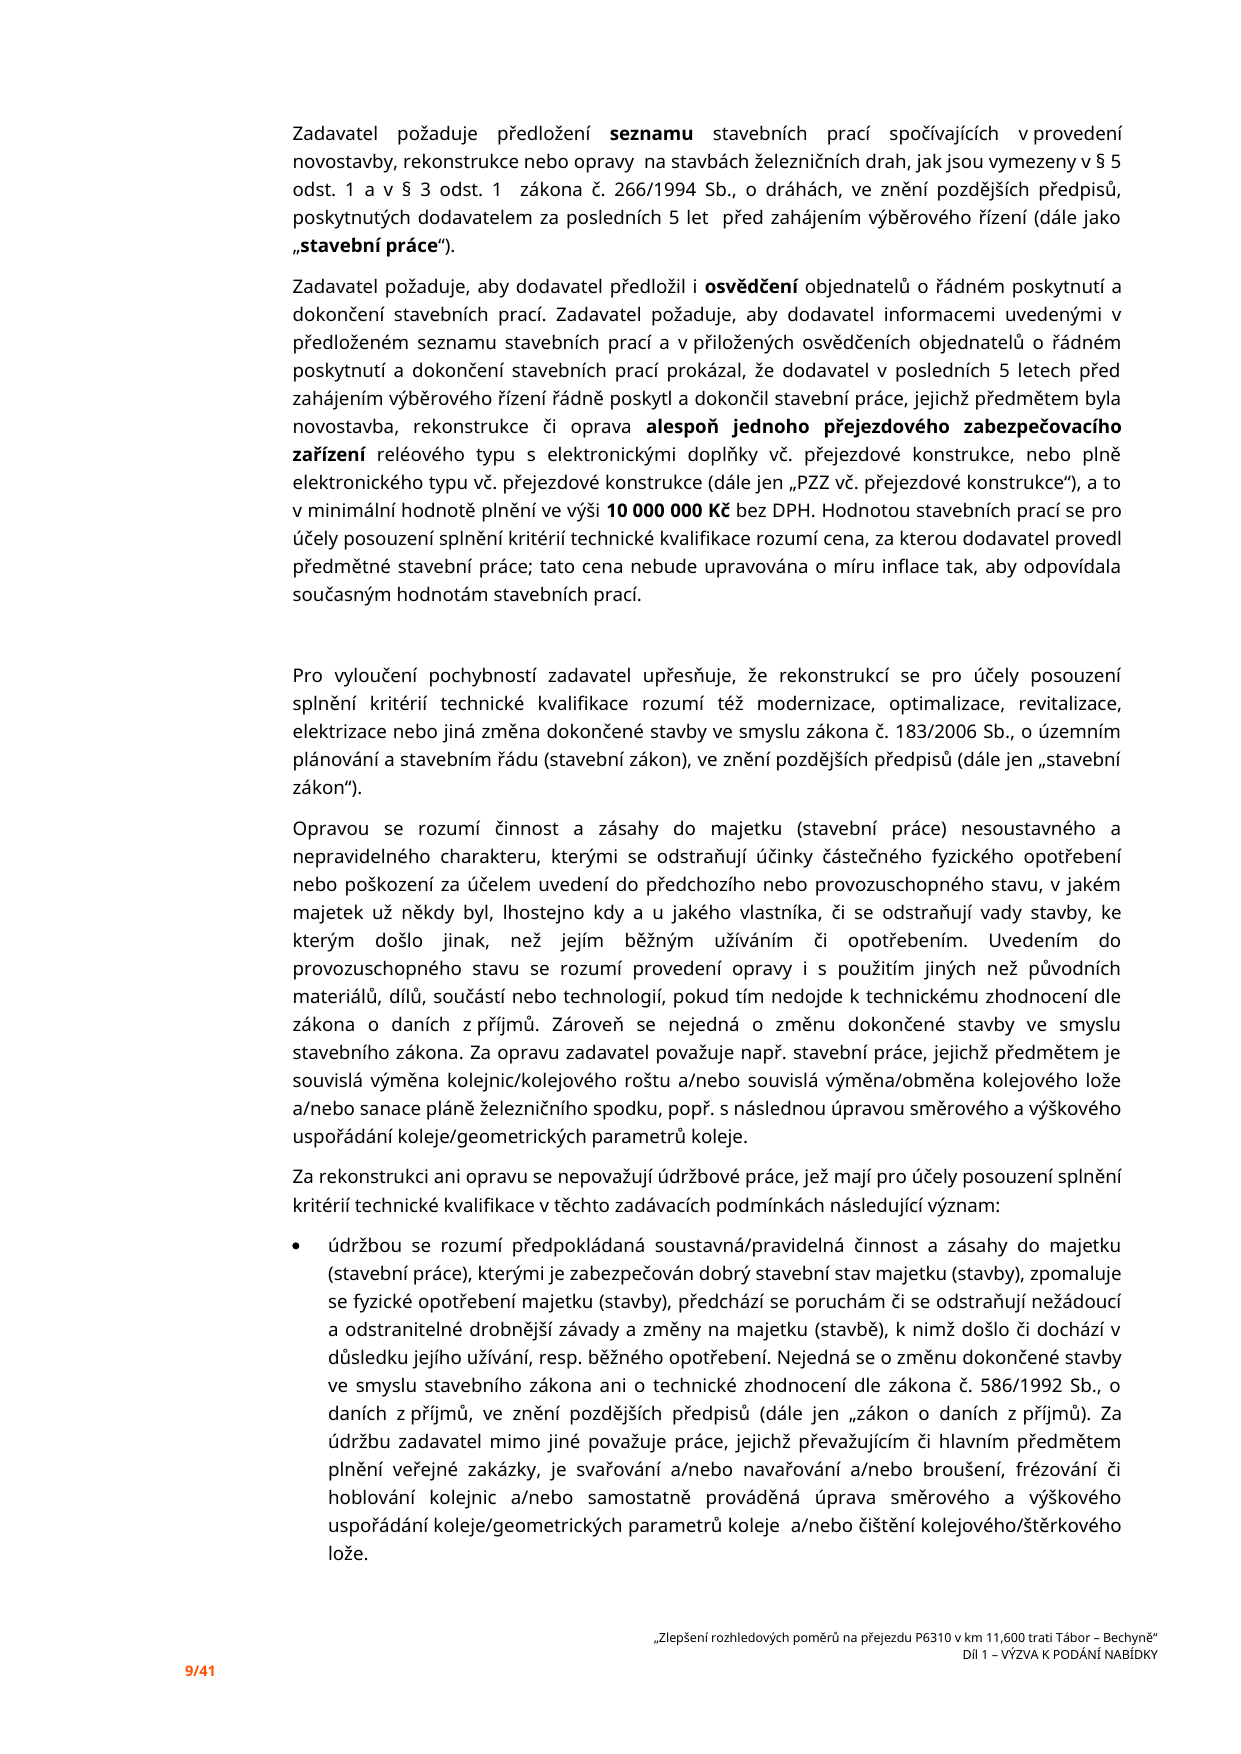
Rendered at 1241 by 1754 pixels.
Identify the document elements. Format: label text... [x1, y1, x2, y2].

text Opravou se rozumí činnost a zásahy do majetku (stavební práce) nesoustavného a nepravidelného charakteru, kterými se odstraňují účinky částečného fyzického opotřebení nebo poškození za účelem uvedení do předchozího nebo provozuschopného stavu, v jakém majetek už někdy byl, lhostejno kdy a u jakého vlastníka, či se odstraňují vady stavby, ke kterým došlo jinak, než jejím běžným užíváním či opotřebením. Uvedením do provozuschopného stavu se rozumí provedení opravy i s použitím jiných než původních materiálů, dílů, součástí nebo technologií, pokud tím nedojde k technickému zhodnocení dle zákona o daních z příjmů. Zároveň se nejedná o změnu dokončené stavby ve smyslu stavebního zákona. Za opravu zadavatel považuje např. stavební práce, jejichž předmětem je souvislá výměna kolejnic/kolejového roštu a/nebo souvislá výměna/obměna kolejového lože a/nebo sanace pláně železničního spodku, popř. s následnou úpravou směrového a výškového uspořádání koleje/geometrických parametrů koleje. [292, 815, 1122, 1149]
text Zadavatel požaduje předložení seznamu stavebních prací spočívajících v provedení novostavby, rekonstrukce nebo opravy na stavbách železničních drah, jak jsou vymezeny v § 5 odst. 1 a v § 3 odst. 1 zákona č. 266/1994 Sb., o dráhách, ve znění pozdějších předpisů, poskytnutých dodavatelem za posledních 5 let před zahájením výběrového řízení (dále jako „stavební práce“). [292, 121, 1122, 258]
text Za rekonstrukci ani opravu se nepovažují údržbové práce, jež mají pro účely posouzení splnění kritérií technické kvalifikace v těchto zadávacích podmínkách následující význam: [292, 1164, 1122, 1217]
text Zadavatel požaduje, aby dodavatel předložil i osvědčení objednatelů o řádném poskytnutí a dokončení stavebních prací. Zadavatel požaduje, aby dodavatel informacemi uvedenými v předloženém seznamu stavebních prací a v přiložených osvědčeních objednatelů o řádném poskytnutí a dokončení stavebních prací prokázal, že dodavatel v posledních 5 letech před zahájením výběrového řízení řádně poskytl a dokončil stavební práce, jejichž předmětem byla novostavba, rekonstrukce či oprava alespoň jednoho přejezdového zabezpečovacího zařízení reléového typu s elektronickými doplňky vč. přejezdové konstrukce, nebo plně elektronického typu vč. přejezdové konstrukce (dále jen „PZZ vč. přejezdové konstrukce“), a to v minimální hodnotě plnění ve výši 10 000 000 Kč bez DPH. Hodnotou stavebních prací se pro účely posouzení splnění kritérií technické kvalifikace rozumí cena, za kterou dodavatel provedl předmětné stavební práce; tato cena nebude upravována o míru inflace tak, aby odpovídala současným hodnotám stavebních prací. [292, 273, 1122, 607]
text údržbou se rozumí předpokládaná soustavná/pravidelná činnost a zásahy do majetku (stavební práce), kterými je zabezpečován dobrý stavební stav majetku (stavby), zpomaluje se fyzické opotřebení majetku (stavby), předchází se poruchám či se odstraňují nežádoucí a odstranitelné drobnější závady a změny na majetku (stavbě), k nimž došlo či dochází v důsledku jejího užívání, resp. běžného opotřebení. Nejedná se o změnu dokončené stavby ve smyslu stavebního zákona ani o technické zhodnocení dle zákona č. 586/1992 Sb., o daních z příjmů, ve znění pozdějších předpisů (dále jen „zákon o daních z příjmů). Za údržbu zadavatel mimo jiné považuje práce, jejichž převažujícím či hlavním předmětem plnění veřejné zakázky, je svařování a/nebo navařování a/nebo broušení, frézování či hoblování kolejnic a/nebo samostatně prováděná úprava směrového a výškového uspořádání koleje/geometrických parametrů koleje a/nebo čištění kolejového/štěrkového lože. [292, 1232, 1122, 1566]
text Pro vyloučení pochybností zadavatel upřesňuje, že rekonstrukcí se pro účely posouzení splnění kritérií technické kvalifikace rozumí též modernizace, optimalizace, revitalizace, elektrizace nebo jiná změna dokončené stavby ve smyslu zákona č. 183/2006 Sb., o územním plánování a stavebním řádu (stavební zákon), ve znění pozdějších předpisů (dále jen „stavební zákon“). [292, 662, 1122, 800]
